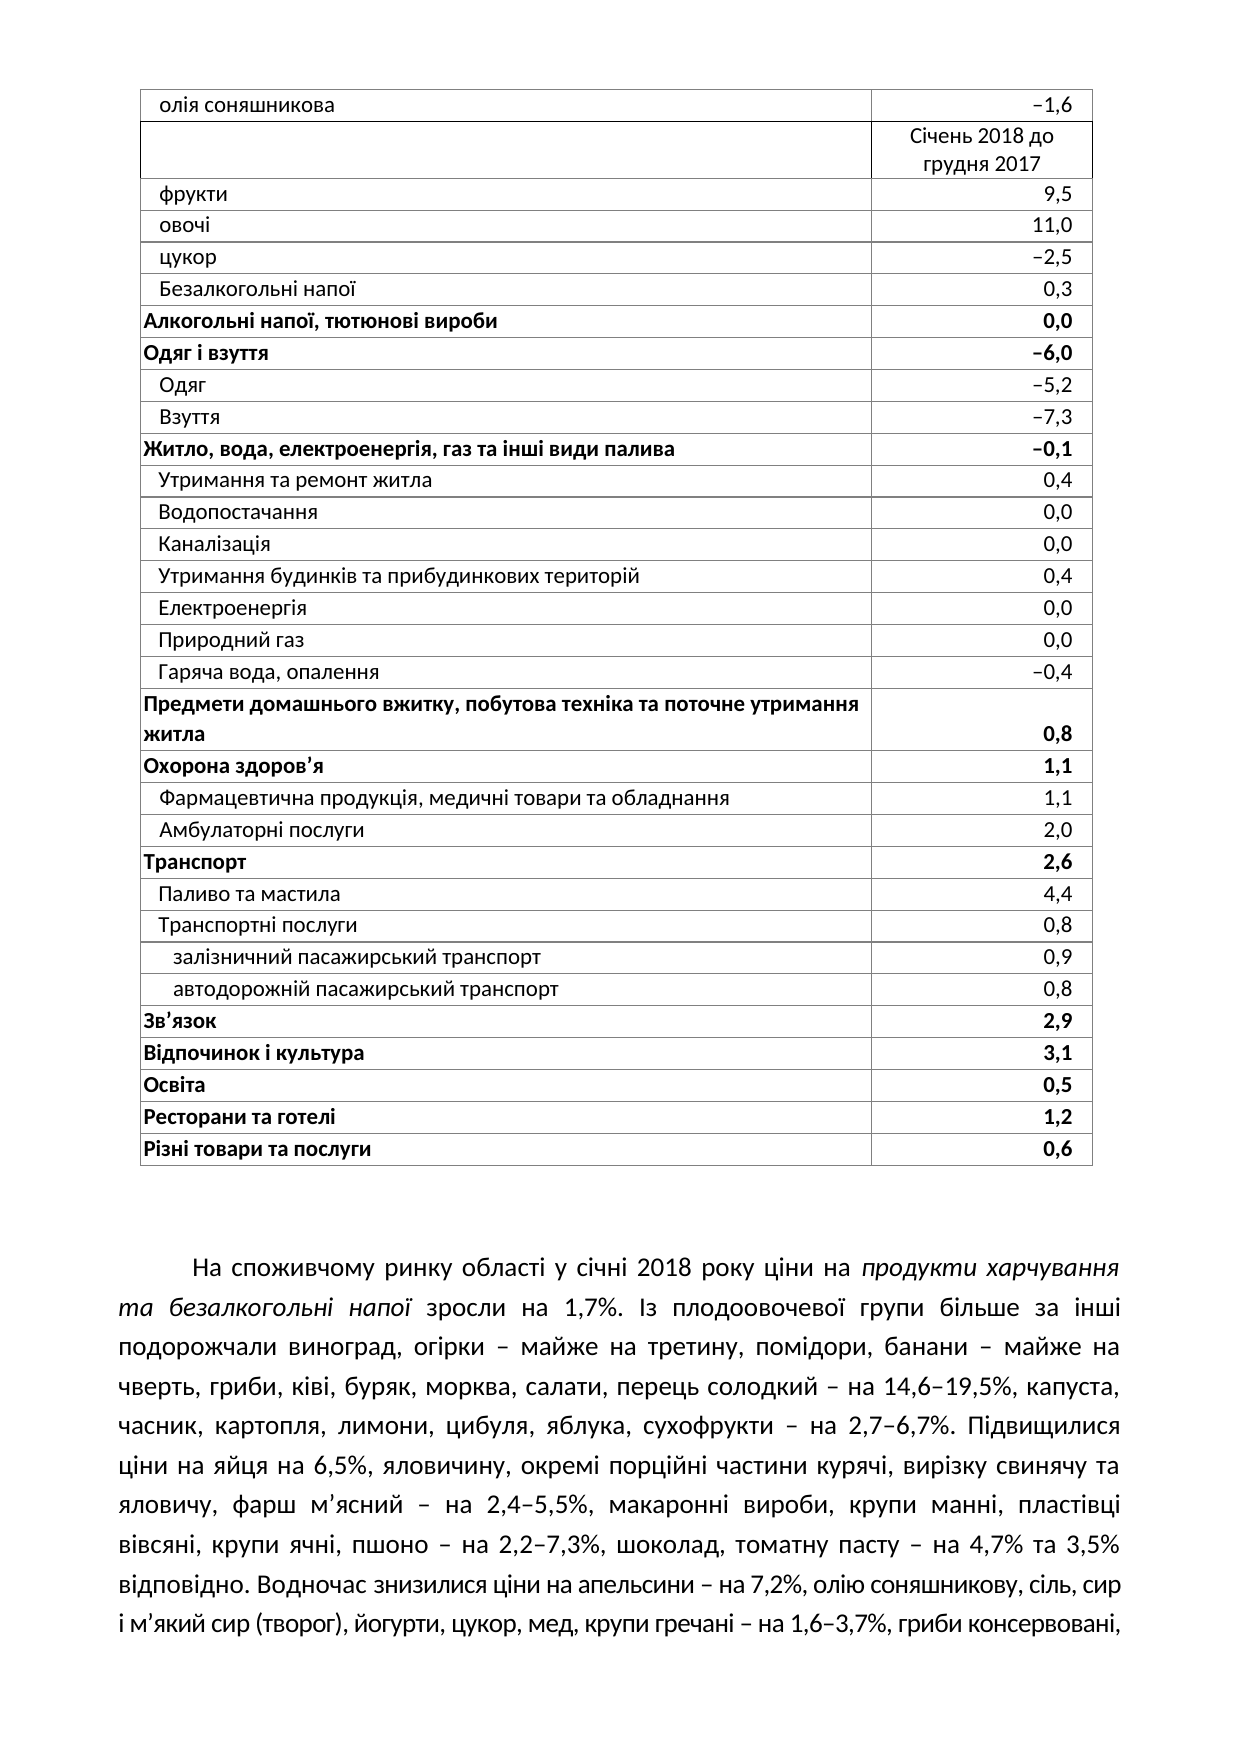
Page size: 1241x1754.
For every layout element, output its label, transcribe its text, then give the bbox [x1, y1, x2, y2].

table_cell 0,0 [872, 625, 1092, 656]
table_cell Предмети домашнього вжитку, побутова техніка та поточне утримання житла [141, 689, 871, 750]
table_cell Амбулаторні послуги [141, 815, 871, 846]
table_cell Електроенергія [141, 593, 871, 624]
table_cell Одяг [141, 370, 871, 401]
table_cell Каналізація [141, 529, 871, 560]
table_cell олія соняшникова [141, 90, 871, 121]
table_cell Транспорт [141, 847, 871, 878]
table_cell Водопостачання [141, 498, 871, 528]
table_cell 0,0 [872, 529, 1092, 560]
table_cell 11,0 [872, 211, 1092, 241]
table_cell Одяг і взуття [141, 338, 871, 369]
table_cell Різні товари та послуги [141, 1134, 871, 1164]
table_cell 0,9 [872, 943, 1092, 973]
table_cell 3,1 [872, 1038, 1092, 1069]
table_cell 0,6 [872, 1134, 1092, 1164]
table_cell 9,5 [872, 179, 1092, 209]
table_cell автодорожній пасажирський транспорт [141, 974, 871, 1005]
table_cell 0,8 [872, 911, 1092, 941]
table_cell –7,3 [872, 402, 1092, 433]
table_cell Зв’язок [141, 1006, 871, 1037]
table_cell 1,1 [872, 783, 1092, 814]
table_cell [141, 122, 871, 178]
table_cell 0,5 [872, 1070, 1092, 1101]
table_cell 2,6 [872, 847, 1092, 878]
table_cell 2,0 [872, 815, 1092, 846]
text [118, 1245, 1122, 1641]
table_cell фрукти [141, 179, 871, 209]
table_cell Паливо та мастила [141, 879, 871, 909]
table_cell –5,2 [872, 370, 1092, 401]
table_cell Безалкогольні напої [141, 274, 871, 305]
table_cell –6,0 [872, 338, 1092, 369]
table_cell Природний газ [141, 625, 871, 656]
table_cell Утримання та ремонт житла [141, 466, 871, 496]
table_cell Транспортні послуги [141, 911, 871, 941]
table_cell Житло, вода, електроенергія, газ та інші види палива [141, 434, 871, 464]
table_cell залізничний пасажирський транспорт [141, 943, 871, 973]
table_cell –1,6 [872, 90, 1092, 121]
table_cell овочі [141, 211, 871, 241]
table_cell цукор [141, 243, 871, 273]
table_cell Взуття [141, 402, 871, 433]
table_cell –2,5 [872, 243, 1092, 273]
table_cell Січень 2018 до грудня 2017 [872, 122, 1092, 178]
table_cell 0,3 [872, 274, 1092, 305]
table_cell 4,4 [872, 879, 1092, 909]
table_cell –0,4 [872, 657, 1092, 688]
table_cell –0,1 [872, 434, 1092, 464]
table_cell 0,8 [872, 689, 1092, 750]
table_cell 0,8 [872, 974, 1092, 1005]
table_cell Охорона здоров’я [141, 751, 871, 782]
table_cell Освіта [141, 1070, 871, 1101]
table_cell Гаряча вода, опалення [141, 657, 871, 688]
table_cell 0,0 [872, 498, 1092, 528]
table_cell Алкогольні напої, тютюнові вироби [141, 306, 871, 337]
table_cell Ресторани та готелі [141, 1102, 871, 1133]
table_cell 1,1 [872, 751, 1092, 782]
table_cell 1,2 [872, 1102, 1092, 1133]
table_cell 0,0 [872, 306, 1092, 337]
table_cell Утримання будинків та прибудинкових територій [141, 561, 871, 592]
table_cell Відпочинок і культура [141, 1038, 871, 1069]
table_cell Фармацевтична продукція, медичні товари та обладнання [141, 783, 871, 814]
table_cell 0,4 [872, 561, 1092, 592]
table_cell 0,0 [872, 593, 1092, 624]
table_cell 2,9 [872, 1006, 1092, 1037]
table_cell 0,4 [872, 466, 1092, 496]
